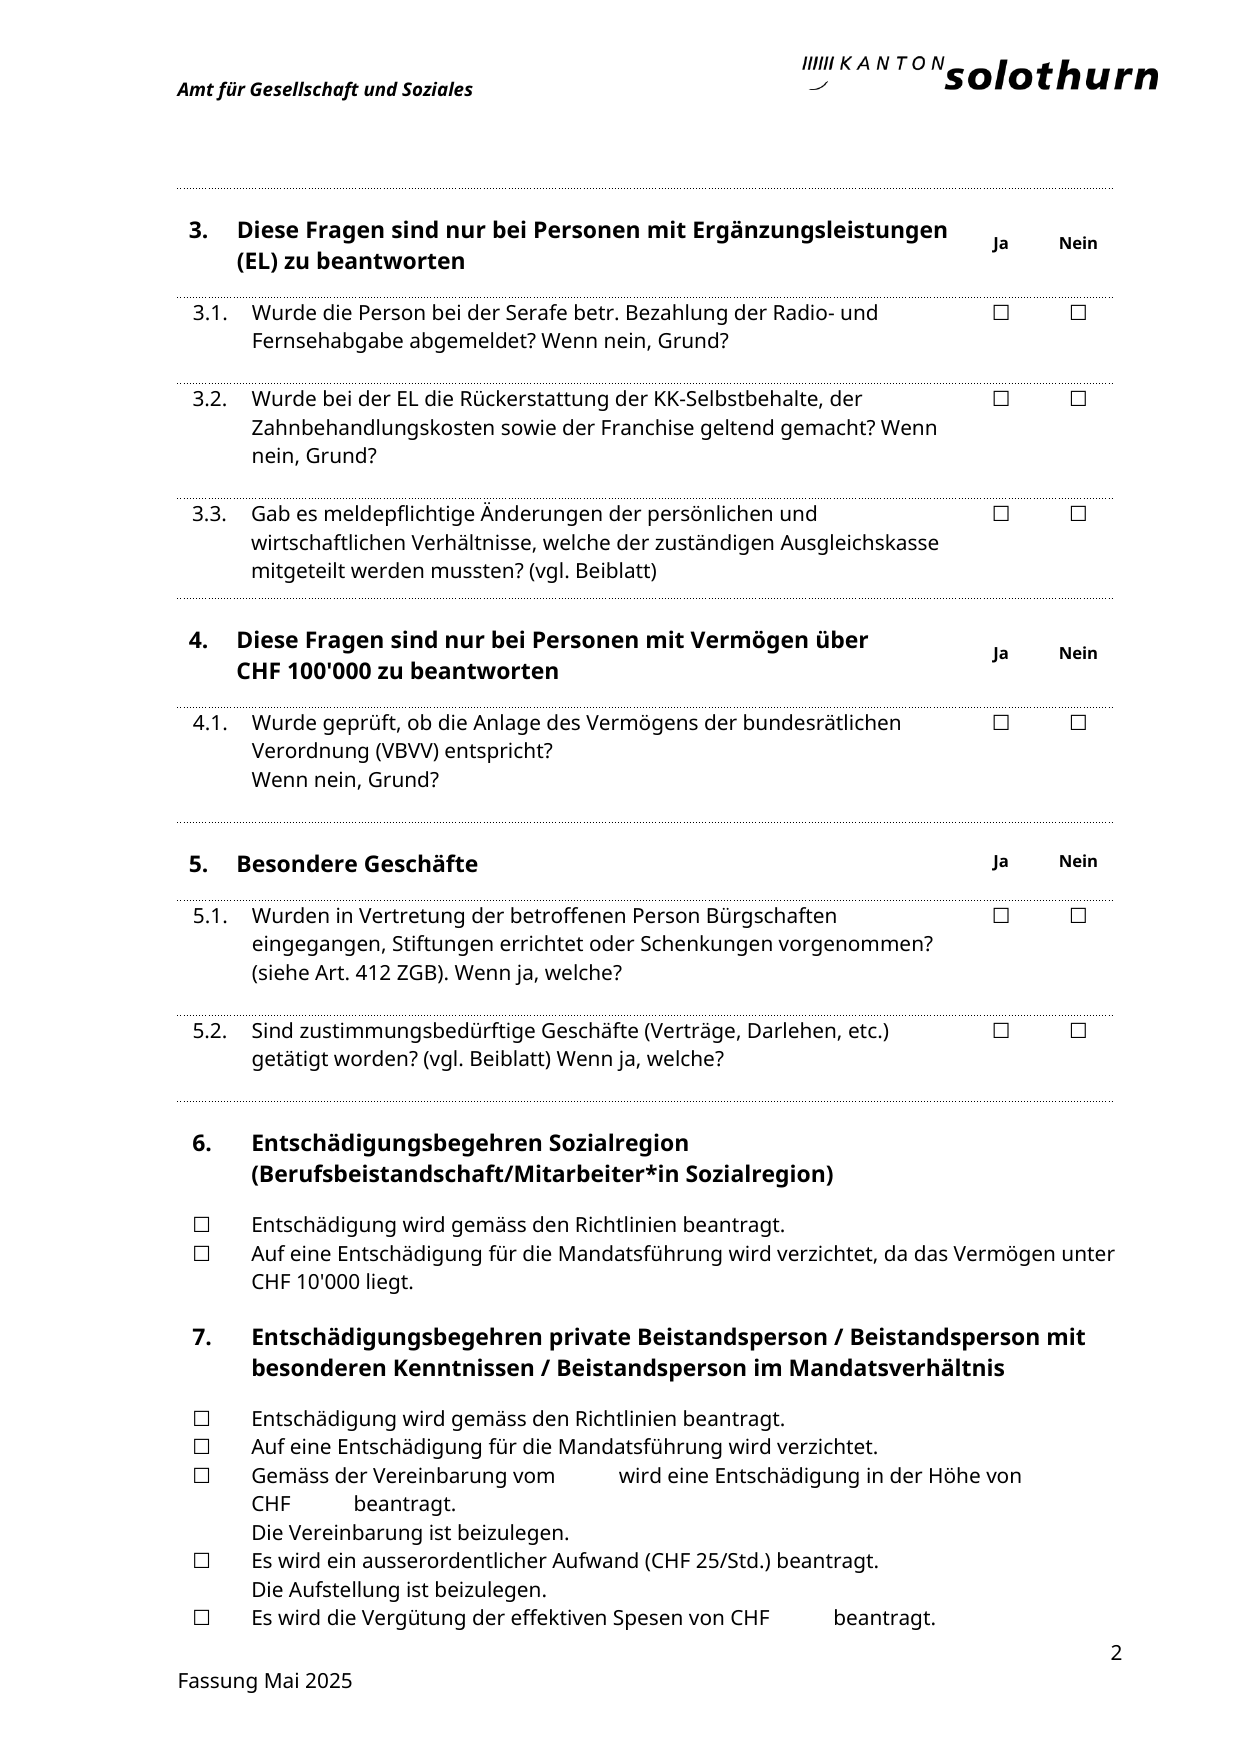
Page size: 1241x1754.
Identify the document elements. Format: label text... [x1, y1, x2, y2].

text Entschädigung wird gemäss den Richtlinien beantragt. [192, 1404, 1122, 1432]
table_cell Nein [1042, 822, 1114, 900]
text Es wird ein ausserordentlicher Aufwand (CHF 25/Std.) beantragt. [192, 1546, 1122, 1575]
list Entschädigungsbegehren Sozialregion (Berufsbeistandschaft/Mitarbeiter*in Sozialregion) [192, 1127, 1122, 1189]
list Entschädigungsbegehren private Beistandsperson / Beistandsperson mit besonderen Kenntnissen / Beistandsperson im Mandatsverhältnis [192, 1321, 1122, 1383]
table_cell Wurde geprüft, ob die Anlage des Vermögens der bundesrätlichen Verordnung (VBVV) entspricht? Wenn nein, Grund? [177, 707, 960, 822]
table_header Wurden in Vertretung der betroffenen Person Bürgschaften eingegangen, Stiftungen errichtet oder Schenkungen vorgenommen? (siehe Art. 412 ZGB). Wenn ja, welche? [177, 900, 960, 1015]
text Auf eine Entschädigung für die Mandatsführung wird verzichtet. [192, 1432, 1122, 1461]
table_cell Gab es meldepflichtige Änderungen der persönlichen und wirtschaftlichen Verhältnisse, welche der zuständigen Ausgleichskasse mitgeteilt werden mussten? (vgl. Beiblatt) [177, 498, 960, 598]
table_cell Wurde bei der EL die Rückerstattung der KK-Selbstbehalte, der Zahnbehandlungskosten sowie der Franchise geltend gemacht? Wenn nein, Grund? [177, 383, 960, 498]
text Die Aufstellung ist beizulegen. [192, 1575, 1122, 1603]
table_cell Diese Fragen sind nur bei Personen mit Vermögen über CHF 100'000 zu beantworten [177, 598, 960, 707]
text Die Vereinbarung ist beizulegen. [192, 1518, 1122, 1546]
table_cell Ja [960, 598, 1042, 707]
text Es wird die Vergütung der effektiven Spesen von CHF beantragt. [192, 1603, 1122, 1632]
picture [802, 56, 1158, 90]
table_cell Wurde die Person bei der Serafe betr. Bezahlung der Radio- und Fernsehabgabe abgemeldet? Wenn nein, Grund? [177, 297, 960, 383]
table_cell Sind zustimmungsbedürftige Geschäfte (Verträge, Darlehen, etc.) getätigt worden? (vgl. Beiblatt) Wenn ja, welche? [177, 1015, 960, 1101]
table_cell Nein [1042, 598, 1114, 707]
table_header Ja [960, 188, 1042, 297]
text Entschädigung wird gemäss den Richtlinien beantragt. [192, 1210, 1122, 1239]
text Auf eine Entschädigung für die Mandatsführung wird verzichtet, da das Vermögen unter CHF 10'000 liegt. [192, 1239, 1122, 1296]
table_cell Ja [960, 822, 1042, 900]
table_header Nein [1042, 188, 1114, 297]
table_cell Besondere Geschäfte [177, 822, 960, 900]
text Gemäss der Vereinbarung vom wird eine Entschädigung in der Höhe von CHF beantragt. [192, 1461, 1122, 1518]
table_header Diese Fragen sind nur bei Personen mit Ergänzungsleistungen (EL) zu beantworten [177, 188, 960, 297]
